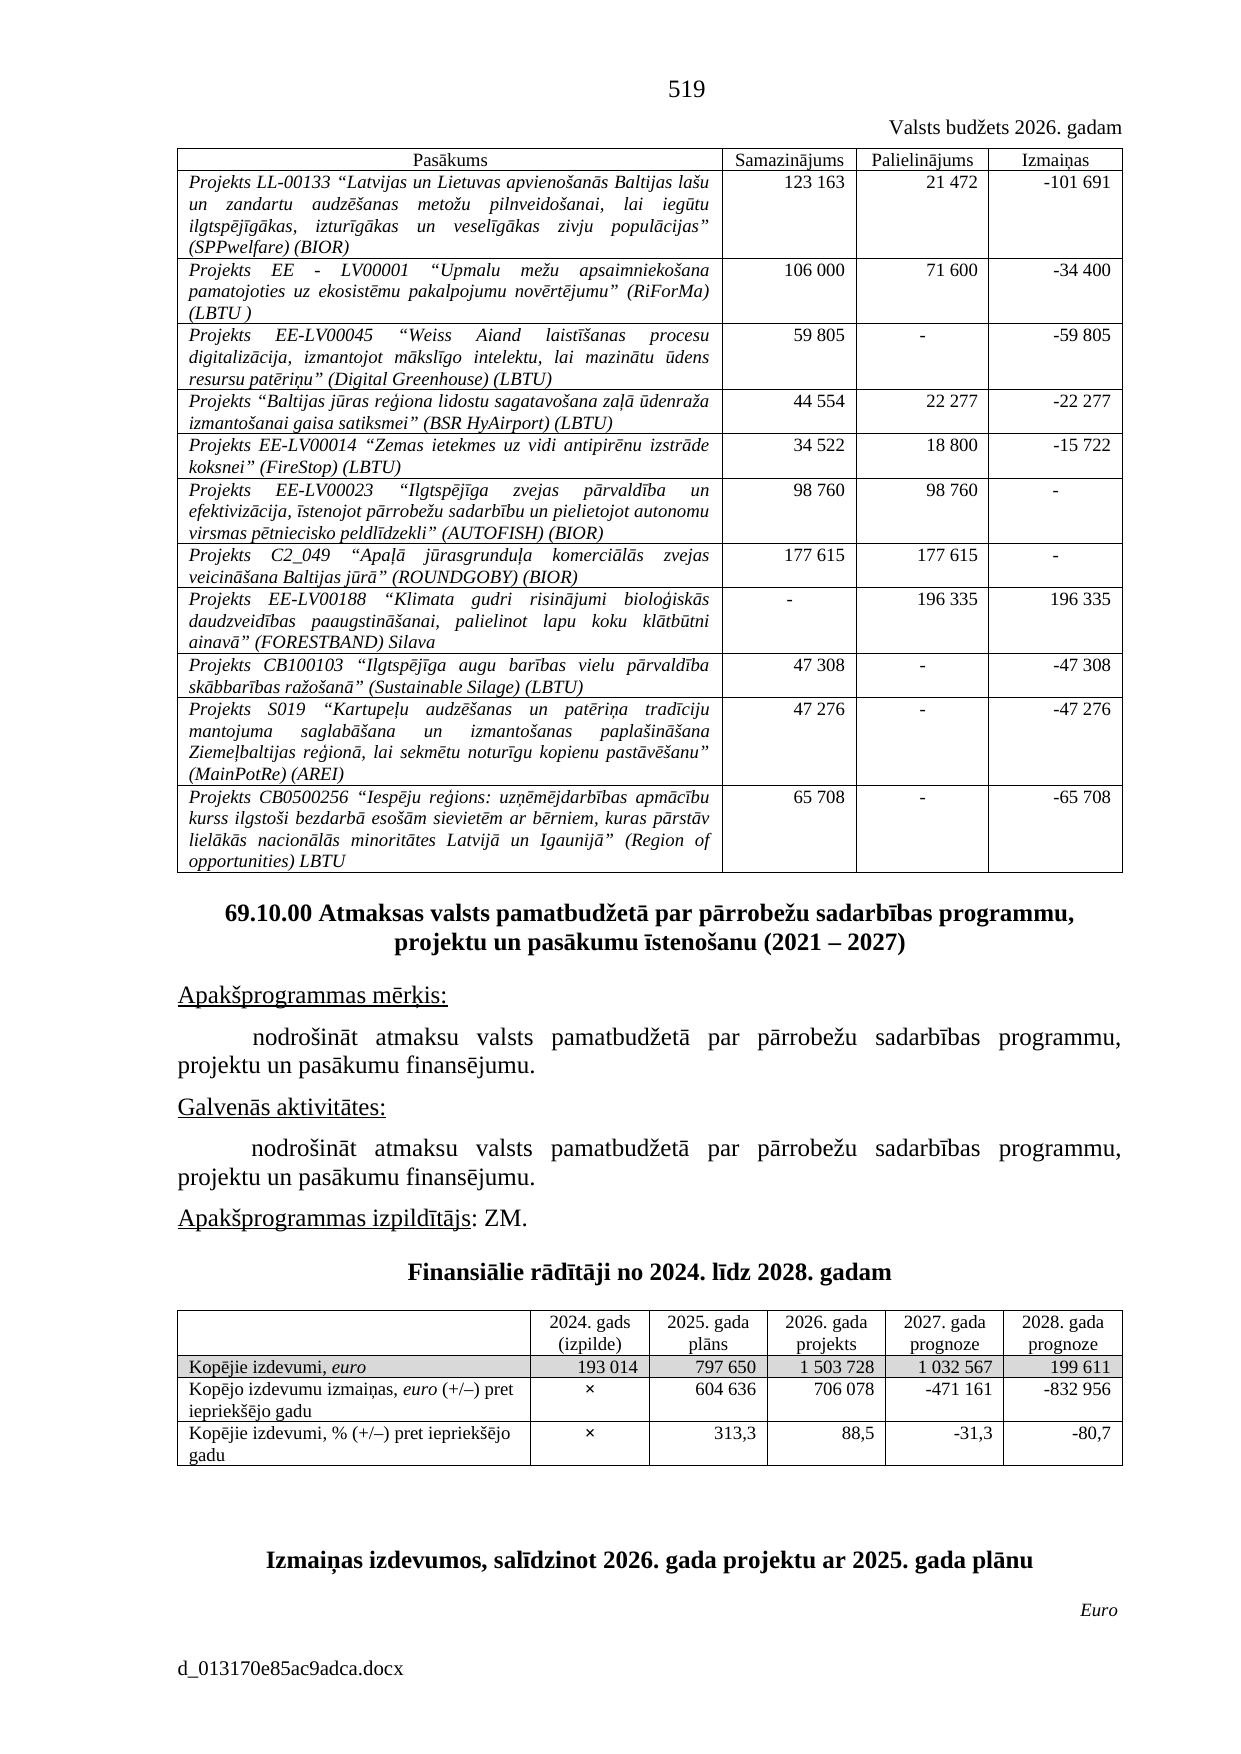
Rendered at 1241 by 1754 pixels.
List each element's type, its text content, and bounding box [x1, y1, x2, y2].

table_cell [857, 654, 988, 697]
text nodrošināt atmaksu valsts pamatbudžetā par pārrobežu sadarbības programmu, projektu un pasākumu finansējumu. [177, 1133, 1122, 1190]
text nodrošināt atmaksu valsts pamatbudžetā par pārrobežu sadarbības programmu, projektu un pasākumu finansējumu. [177, 1022, 1122, 1079]
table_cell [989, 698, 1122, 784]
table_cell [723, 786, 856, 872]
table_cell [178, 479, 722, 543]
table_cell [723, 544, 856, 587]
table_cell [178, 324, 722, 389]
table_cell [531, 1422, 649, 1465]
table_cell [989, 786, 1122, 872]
text Apakšprogrammas mērķis: [177, 980, 1122, 1009]
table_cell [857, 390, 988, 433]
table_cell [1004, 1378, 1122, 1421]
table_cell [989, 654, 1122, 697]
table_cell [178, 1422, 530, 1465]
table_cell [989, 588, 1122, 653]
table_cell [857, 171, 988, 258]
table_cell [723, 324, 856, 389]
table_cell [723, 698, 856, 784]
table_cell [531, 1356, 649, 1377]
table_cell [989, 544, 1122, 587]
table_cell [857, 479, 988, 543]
text Euro [1002, 1599, 1122, 1621]
text 69.10.00 Atmaksas valsts pamatbudžetā par pārrobežu sadarbības programmu, projektu un pasākumu īstenošanu (2021 – 2027) [177, 898, 1122, 955]
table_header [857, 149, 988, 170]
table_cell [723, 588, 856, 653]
text Izmaiņas izdevumos, salīdzinot 2026. gada projektu ar 2025. gada plānu [177, 1545, 1122, 1574]
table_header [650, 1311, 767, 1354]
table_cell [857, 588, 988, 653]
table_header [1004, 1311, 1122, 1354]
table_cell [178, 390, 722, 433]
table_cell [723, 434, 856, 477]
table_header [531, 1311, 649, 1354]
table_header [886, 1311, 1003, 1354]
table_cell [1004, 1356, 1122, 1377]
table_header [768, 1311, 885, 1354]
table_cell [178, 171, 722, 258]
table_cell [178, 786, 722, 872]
text Apakšprogrammas izpildītājs: ZM. [177, 1203, 1122, 1232]
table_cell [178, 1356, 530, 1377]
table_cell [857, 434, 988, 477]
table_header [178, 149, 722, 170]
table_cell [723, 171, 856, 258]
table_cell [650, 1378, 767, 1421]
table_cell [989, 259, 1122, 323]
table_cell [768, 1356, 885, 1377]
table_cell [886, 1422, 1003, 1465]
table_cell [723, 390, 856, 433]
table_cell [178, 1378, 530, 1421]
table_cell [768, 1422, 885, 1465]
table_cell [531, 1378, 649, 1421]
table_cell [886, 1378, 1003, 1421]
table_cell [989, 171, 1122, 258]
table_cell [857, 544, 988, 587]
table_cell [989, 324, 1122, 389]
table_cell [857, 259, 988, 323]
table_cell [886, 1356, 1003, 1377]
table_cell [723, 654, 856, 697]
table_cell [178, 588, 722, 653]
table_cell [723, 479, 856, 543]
text Finansiālie rādītāji no 2024. līdz 2028. gadam [177, 1257, 1122, 1285]
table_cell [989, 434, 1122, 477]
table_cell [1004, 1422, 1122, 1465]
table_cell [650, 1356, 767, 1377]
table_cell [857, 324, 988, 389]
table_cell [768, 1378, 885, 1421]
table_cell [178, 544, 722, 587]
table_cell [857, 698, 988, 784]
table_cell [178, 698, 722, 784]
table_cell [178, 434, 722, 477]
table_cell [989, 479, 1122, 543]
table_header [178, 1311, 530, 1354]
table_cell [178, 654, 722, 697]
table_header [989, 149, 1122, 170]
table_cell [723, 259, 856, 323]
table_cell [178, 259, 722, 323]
text Galvenās aktivitātes: [177, 1092, 1122, 1120]
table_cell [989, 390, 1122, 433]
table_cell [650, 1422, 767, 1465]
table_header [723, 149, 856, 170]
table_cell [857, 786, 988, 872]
